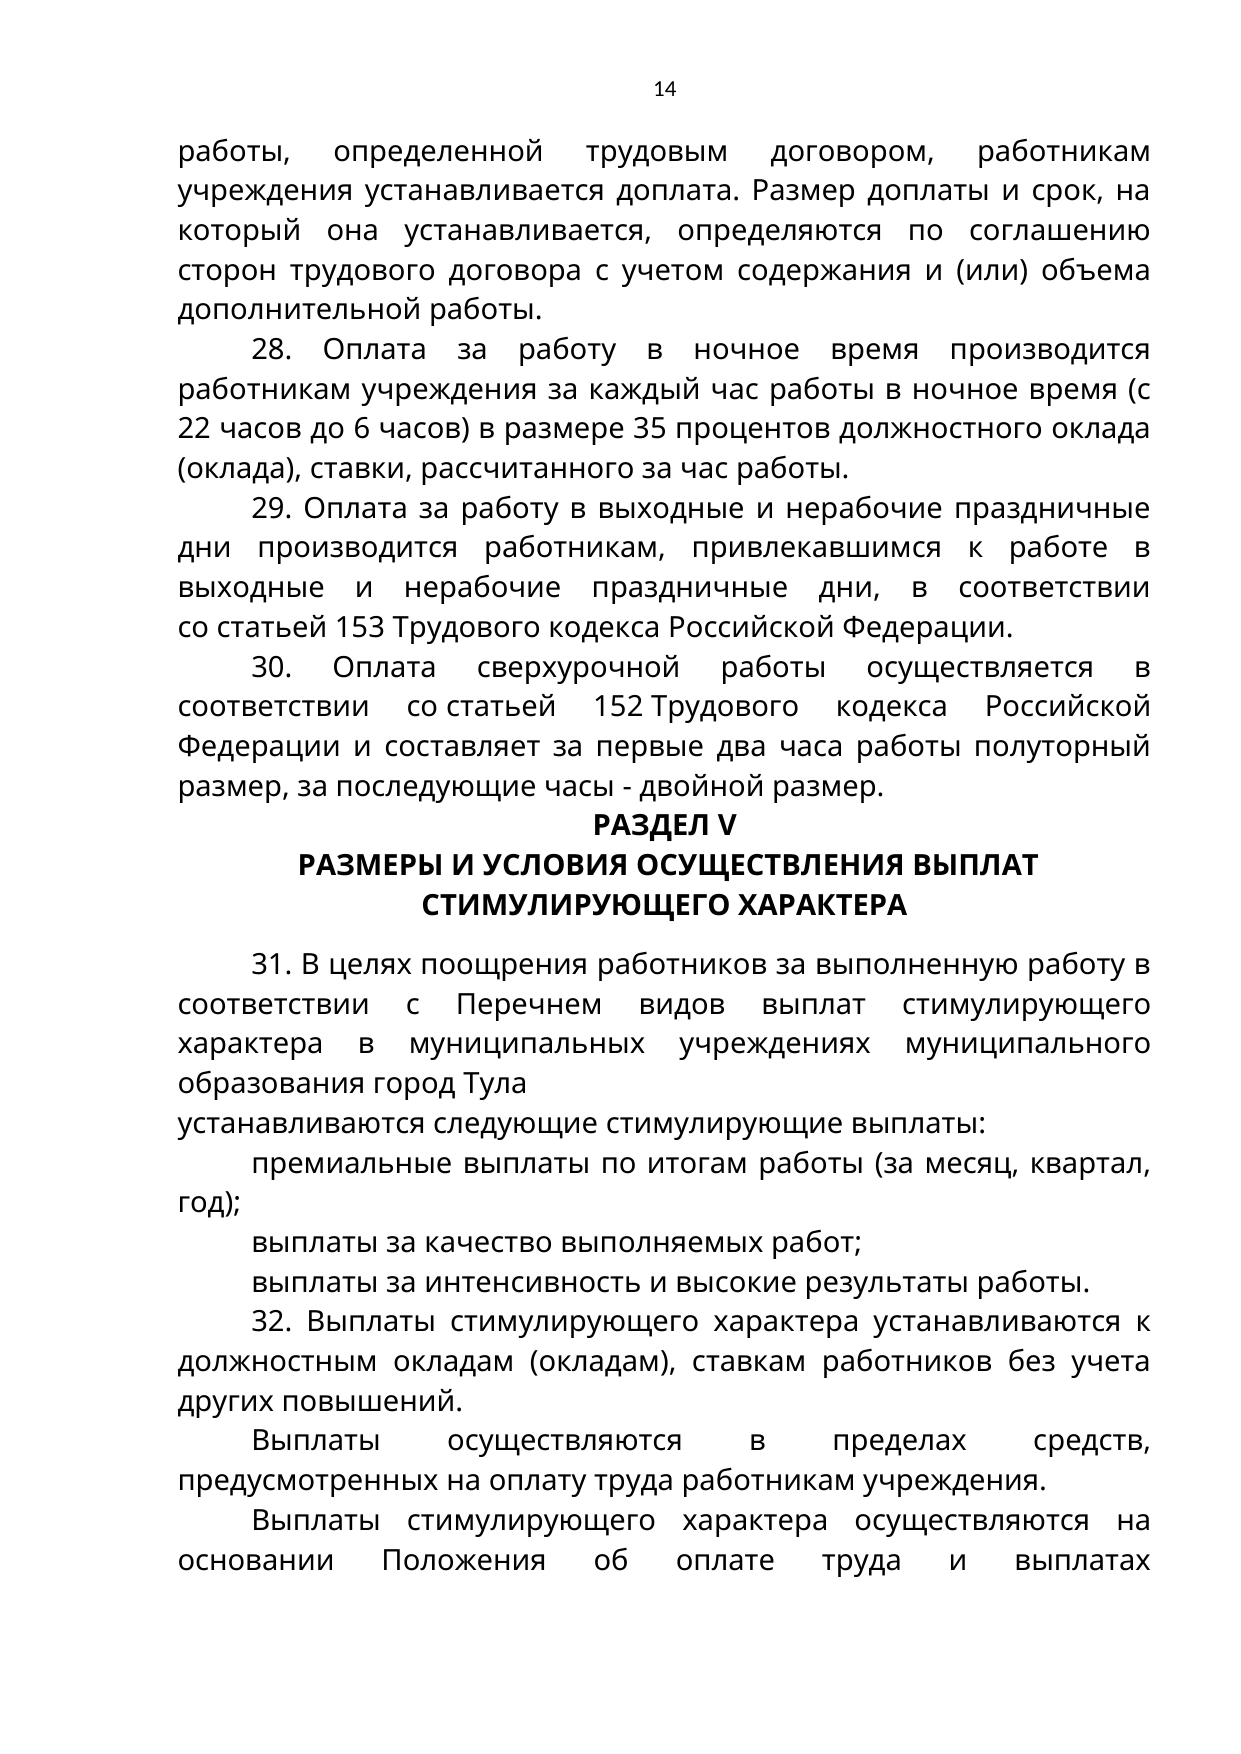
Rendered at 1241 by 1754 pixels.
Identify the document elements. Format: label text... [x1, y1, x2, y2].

text 31. В целях поощрения работников за выполненную работу в соответствии с Перечнем видов выплат стимулирующего характера в муниципальных учреждениях муниципального образования город Тула [177, 943, 1152, 1102]
text устанавливаются следующие стимулирующие выплаты: [177, 1102, 1152, 1142]
text 28. Оплата за работу в ночное время производится работникам учреждения за каждый час работы в ночное время (с 22 часов до 6 часов) в размере 35 процентов должностного оклада (оклада), ставки, рассчитанного за час работы. [177, 328, 1152, 487]
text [177, 130, 1152, 328]
text РАЗДЕЛ V [177, 804, 1152, 844]
text 32. Выплаты стимулирующего характера устанавливаются к должностным окладам (окладам), ставкам работников без учета других повышений. [177, 1301, 1152, 1420]
text 30. Оплата сверхурочной работы осуществляется в соответствии со статьей 152 Трудового кодекса Российской Федерации и составляет за первые два часа работы полуторный размер, за последующие часы - двойной размер. [177, 646, 1152, 804]
text Выплаты осуществляются в пределах средств, предусмотренных на оплату труда работникам учреждения. [177, 1420, 1152, 1499]
text выплаты за интенсивность и высокие результаты работы. [177, 1261, 1152, 1301]
text РАЗМЕРЫ И УСЛОВИЯ ОСУЩЕСТВЛЕНИЯ ВЫПЛАТ СТИМУЛИРУЮЩЕГО ХАРАКТЕРА [177, 844, 1152, 924]
text 29. Оплата за работу в выходные и нерабочие праздничные дни производится работникам, привлекавшимся к работе в выходные и нерабочие праздничные дни, в соответствии со статьей 153 Трудового кодекса Российской Федерации. [177, 487, 1152, 646]
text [177, 1499, 1152, 1578]
text премиальные выплаты по итогам работы (за месяц, квартал, год); [177, 1142, 1152, 1221]
text выплаты за качество выполняемых работ; [177, 1221, 1152, 1261]
